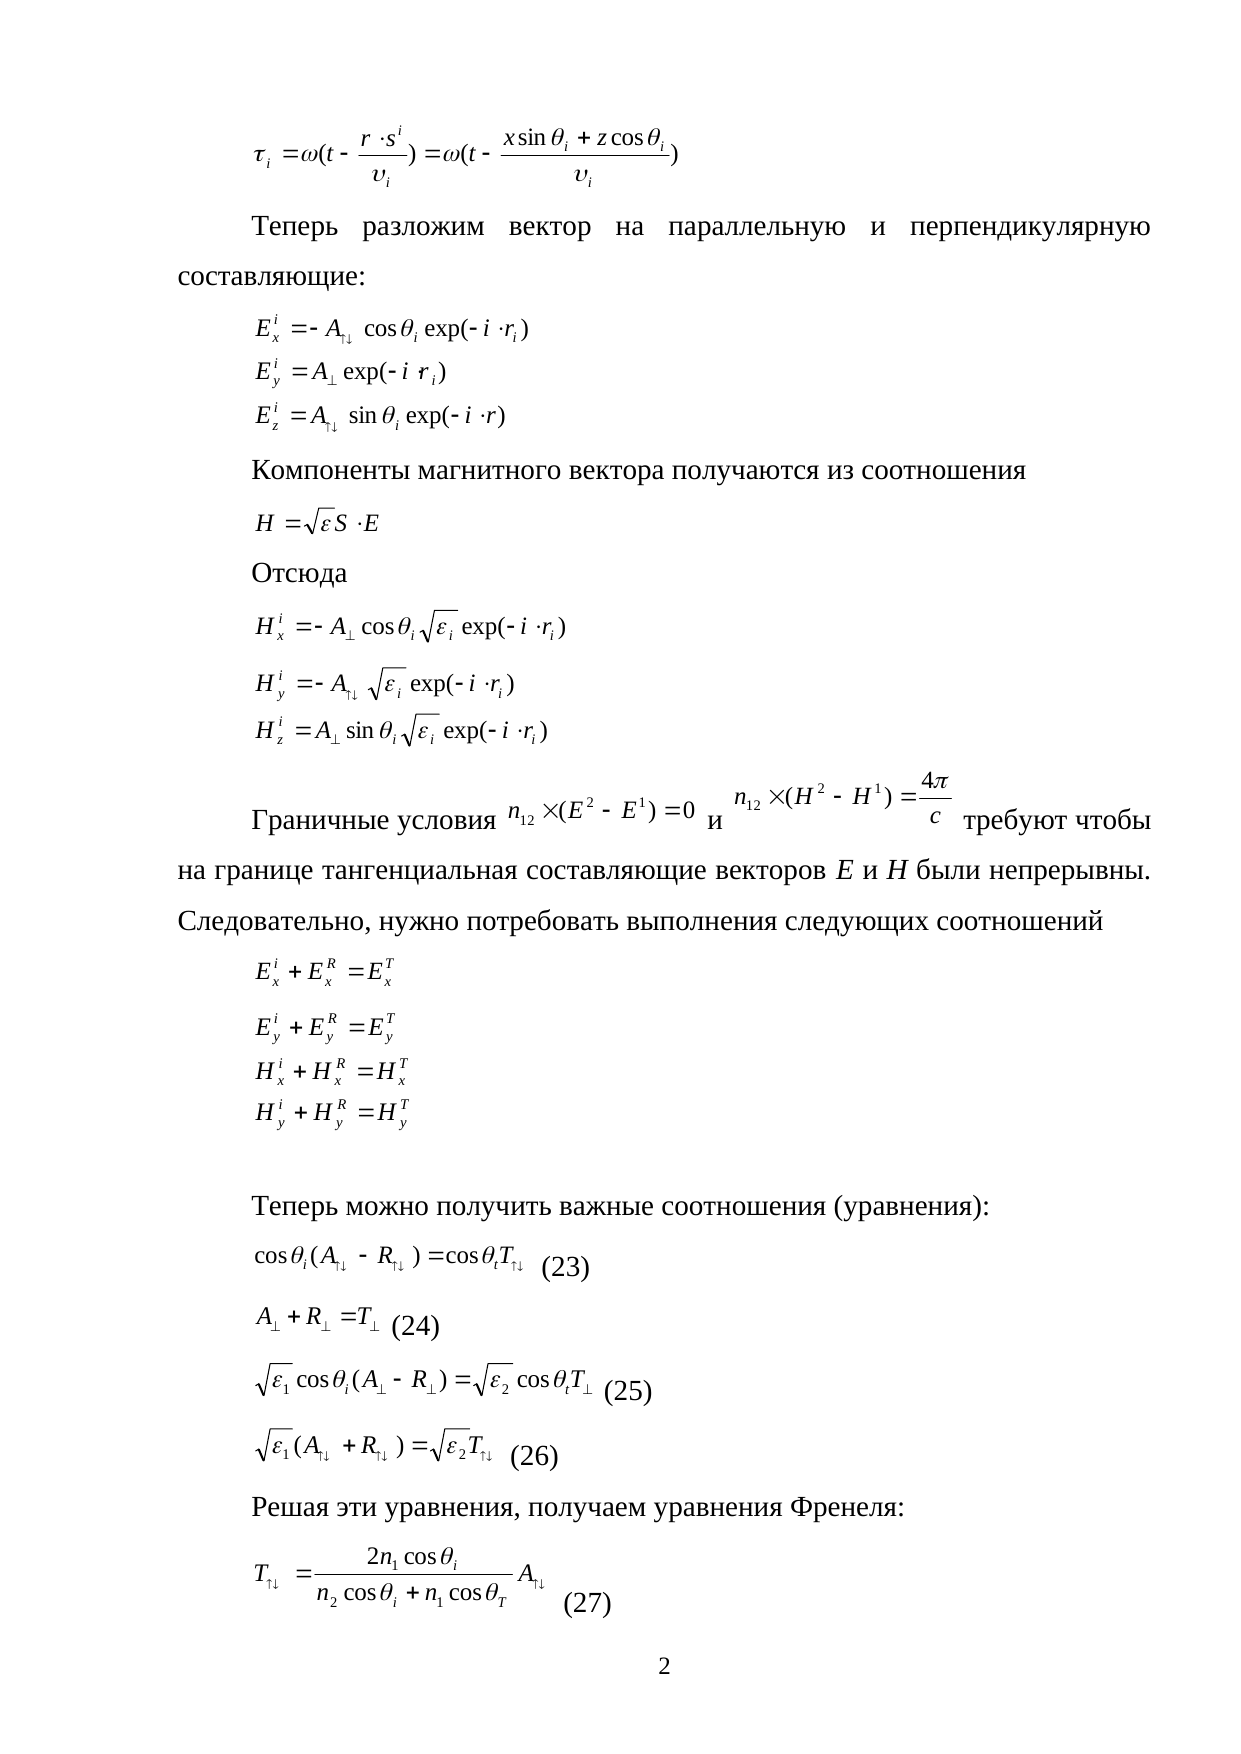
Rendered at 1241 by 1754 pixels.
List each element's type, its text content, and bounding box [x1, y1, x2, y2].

text Теперь можно получить важные соотношения (уравнения): [177, 1188, 1152, 1222]
text (27) [177, 1539, 1152, 1619]
text (24) [177, 1299, 1152, 1341]
text Решая эти уравнения, получаем уравнения Френеля: [177, 1489, 1152, 1522]
text Отсюда [177, 555, 1152, 588]
text Компоненты магнитного вектора получаются из соотношения [177, 452, 1152, 486]
text (25) [177, 1358, 1152, 1407]
text (26) [177, 1423, 1152, 1472]
text Теперь разложим вектор на параллельную и перпендикулярную составляющие: [177, 208, 1152, 291]
text Граничные условия и требуют чтобы на границе тангенциальная составляющие векторов E и H были непрерывны. Следовательно, нужно потребовать выполнения следующих соотношений [177, 765, 1152, 936]
text (23) [177, 1238, 1152, 1282]
